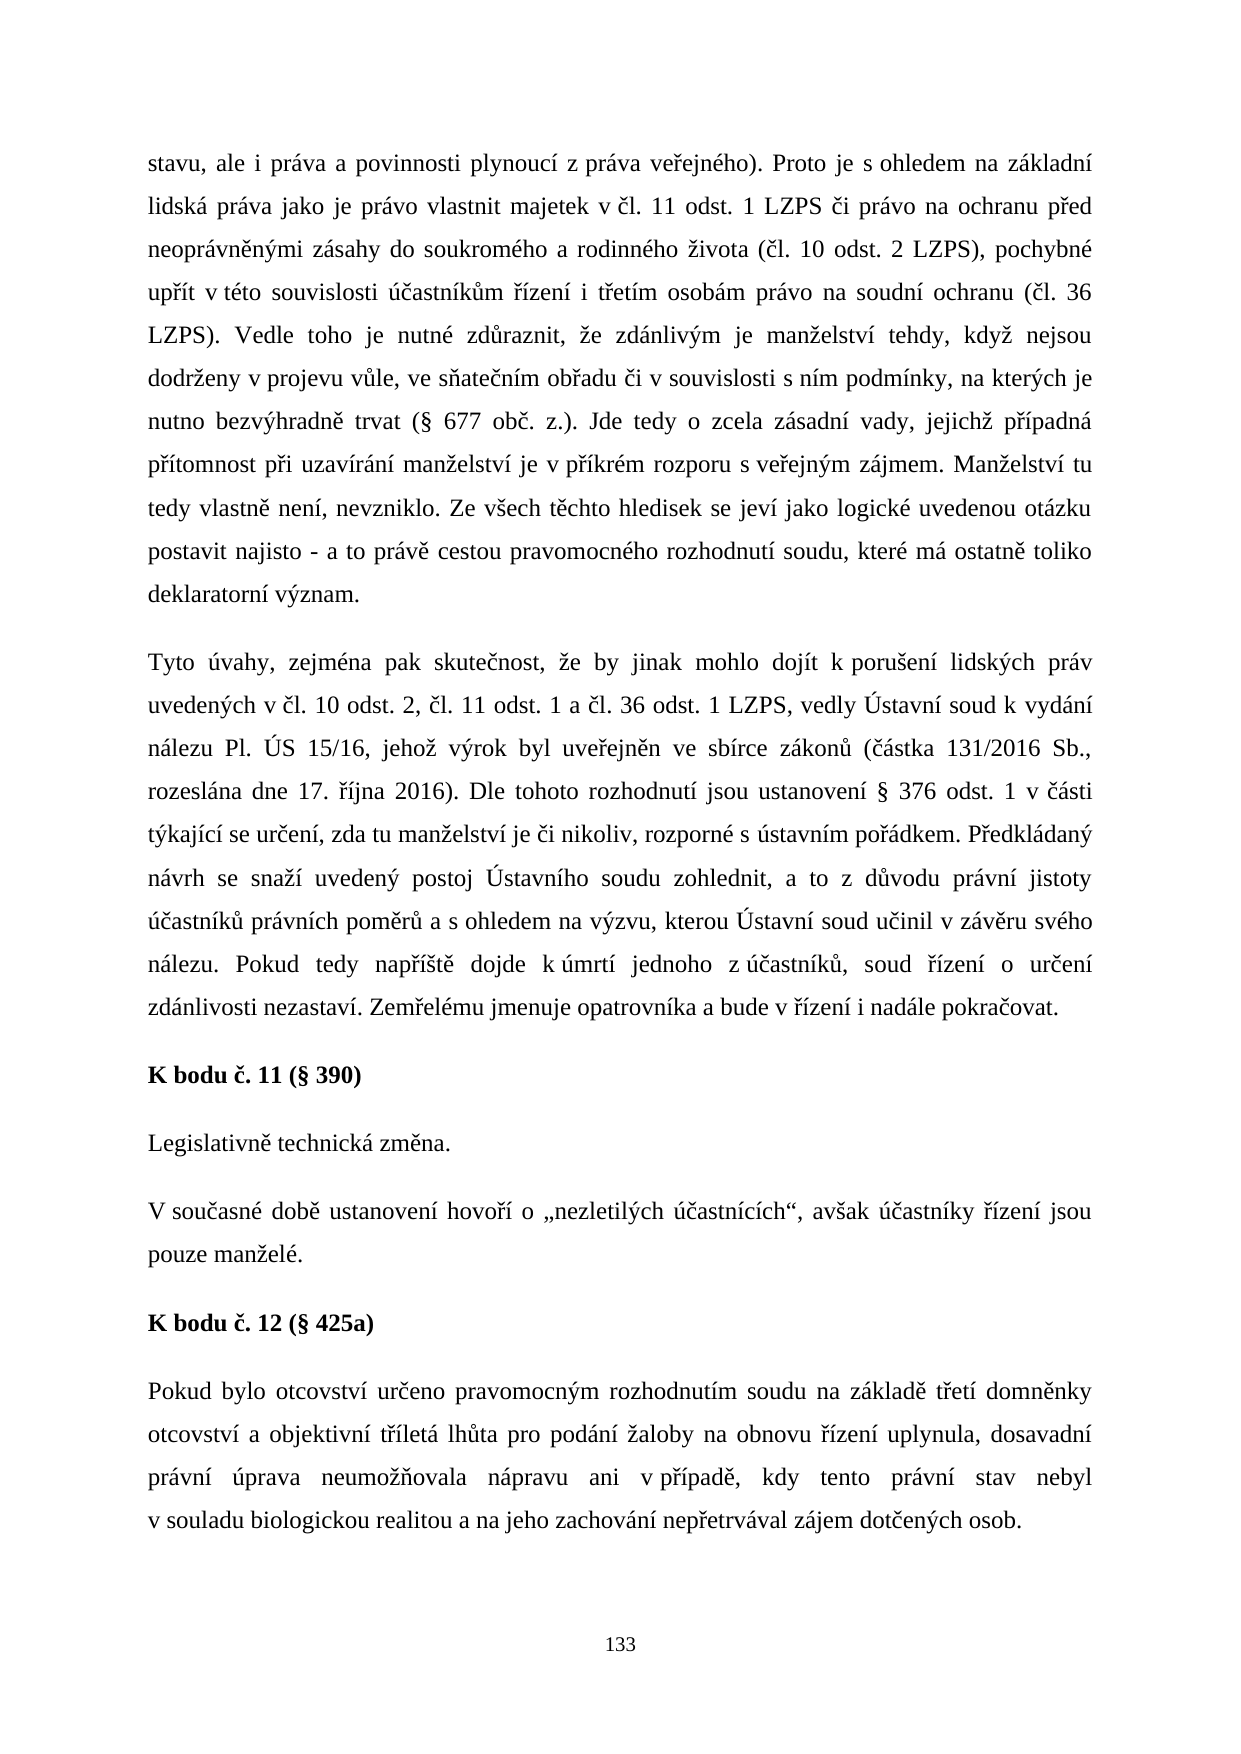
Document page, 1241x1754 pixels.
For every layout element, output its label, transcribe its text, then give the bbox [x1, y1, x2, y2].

text Legislativně technická změna. [148, 1128, 1093, 1157]
text V současné době ustanovení hovoří o „nezletilých účastnících“, avšak účastníky řízení jsou pouze manželé. [148, 1196, 1093, 1268]
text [148, 148, 1093, 608]
text K bodu č. 12 (§ 425a) [148, 1308, 1093, 1336]
text Tyto úvahy, zejména pak skutečnost, že by jinak mohlo dojít k porušení lidských práv uvedených v čl. 10 odst. 2, čl. 11 odst. 1 a čl. 36 odst. 1 LZPS, vedly Ústavní soud k vydání nálezu Pl. ÚS 15/16, jehož výrok byl uveřejněn ve sbírce zákonů (částka 131/2016 Sb., rozeslána dne 17. října 2016). Dle tohoto rozhodnutí jsou ustanovení § 376 odst. 1 v části týkající se určení, zda tu manželství je či nikoliv, rozporné s ústavním pořádkem. Předkládaný návrh se snaží uvedený postoj Ústavního soudu zohlednit, a to z důvodu právní jistoty účastníků právních poměrů a s ohledem na výzvu, kterou Ústavní soud učinil v závěru svého nálezu. Pokud tedy napříště dojde k úmrtí jednoho z účastníků, soud řízení o určení zdánlivosti nezastaví. Zemřelému jmenuje opatrovníka a bude v řízení i nadále pokračovat. [148, 647, 1093, 1021]
text Pokud bylo otcovství určeno pravomocným rozhodnutím soudu na základě třetí domněnky otcovství a objektivní tříletá lhůta pro podání žaloby na obnovu řízení uplynula, dosavadní právní úprava neumožňovala nápravu ani v případě, kdy tento právní stav nebyl v souladu biologickou realitou a na jeho zachování nepřetrvával zájem dotčených osob. [148, 1376, 1093, 1534]
text K bodu č. 11 (§ 390) [148, 1060, 1093, 1089]
